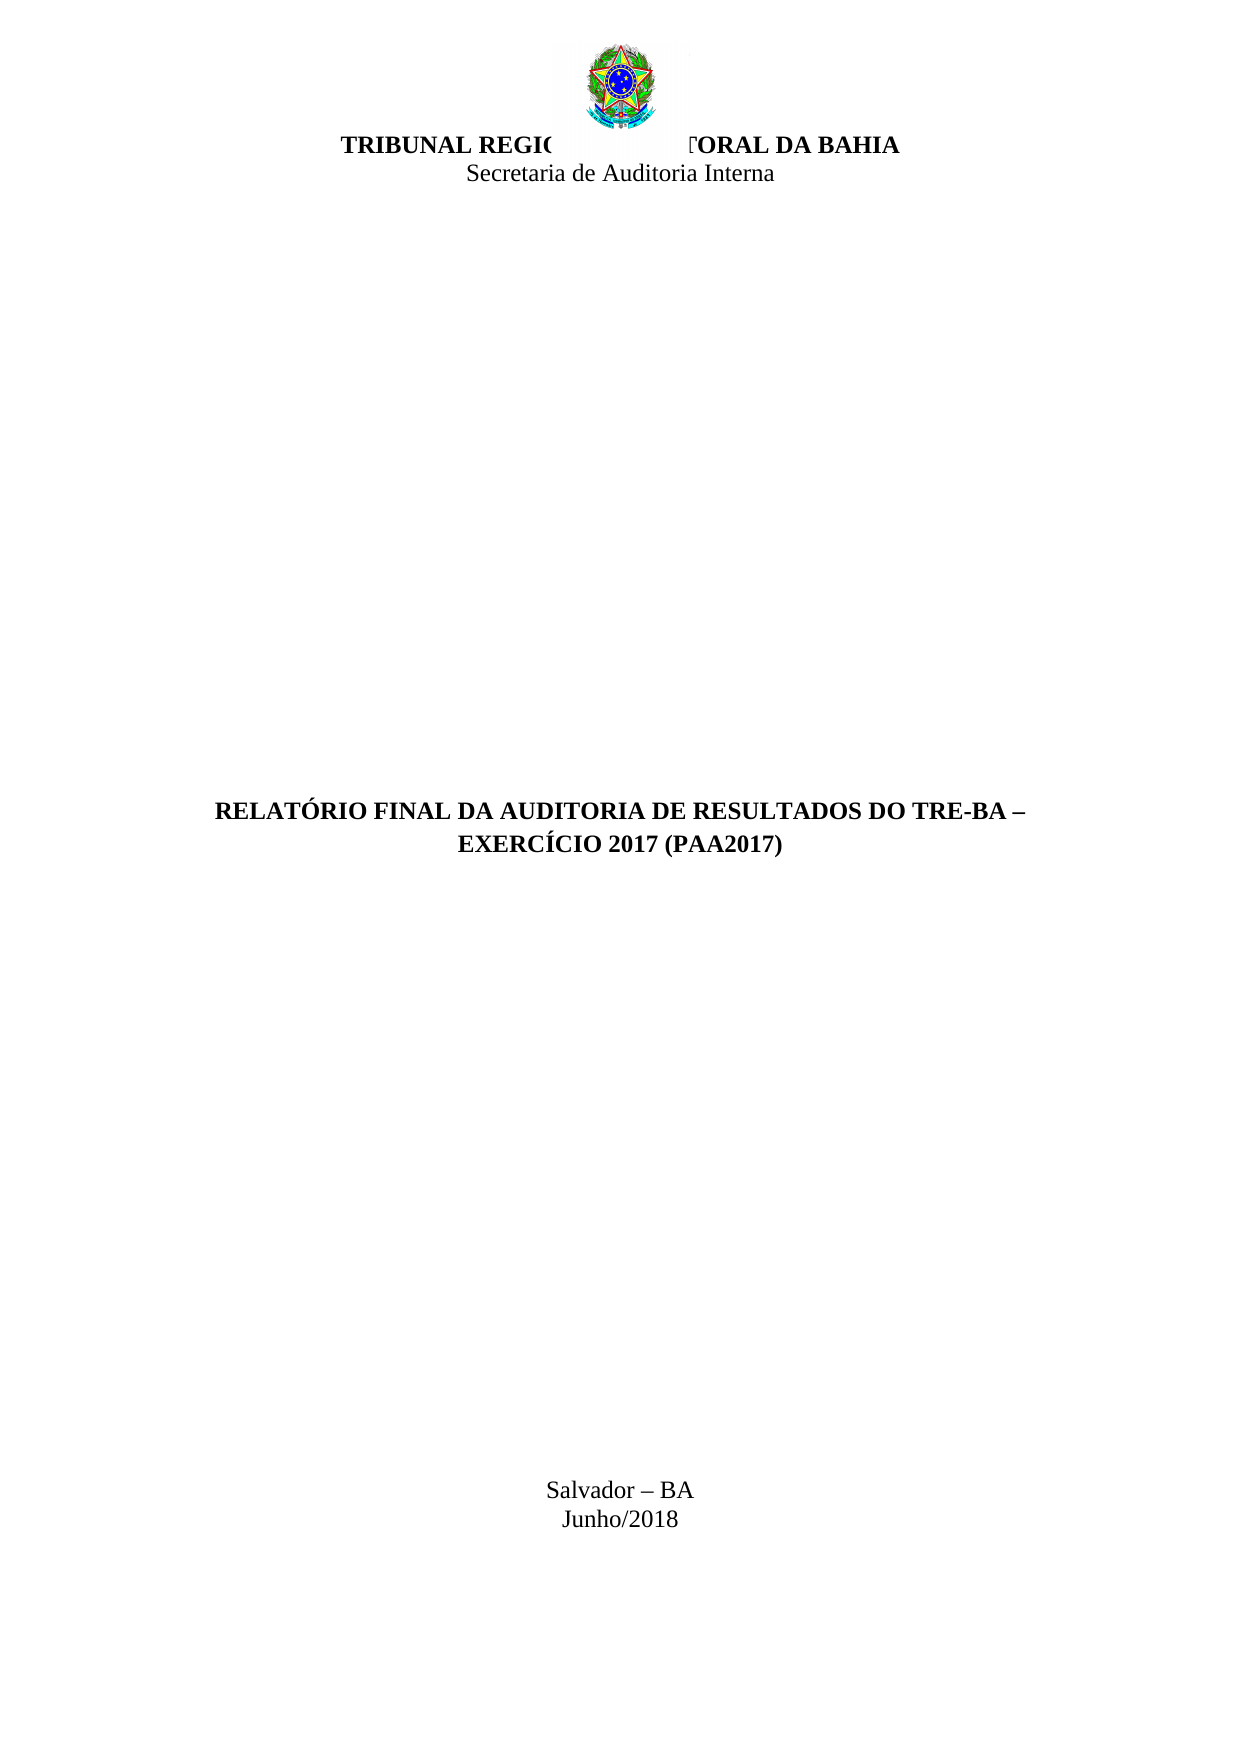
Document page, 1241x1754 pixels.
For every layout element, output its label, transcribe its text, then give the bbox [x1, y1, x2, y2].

text RELATÓRIO FINAL DA AUDITORIA DE RESULTADOS DO TRE-BA – EXERCÍCIO 2017 (PAA2017) [177, 796, 1063, 858]
text Junho/2018 [177, 1504, 1063, 1533]
text Salvador – BA [177, 1475, 1063, 1504]
picture [551, 42, 690, 161]
